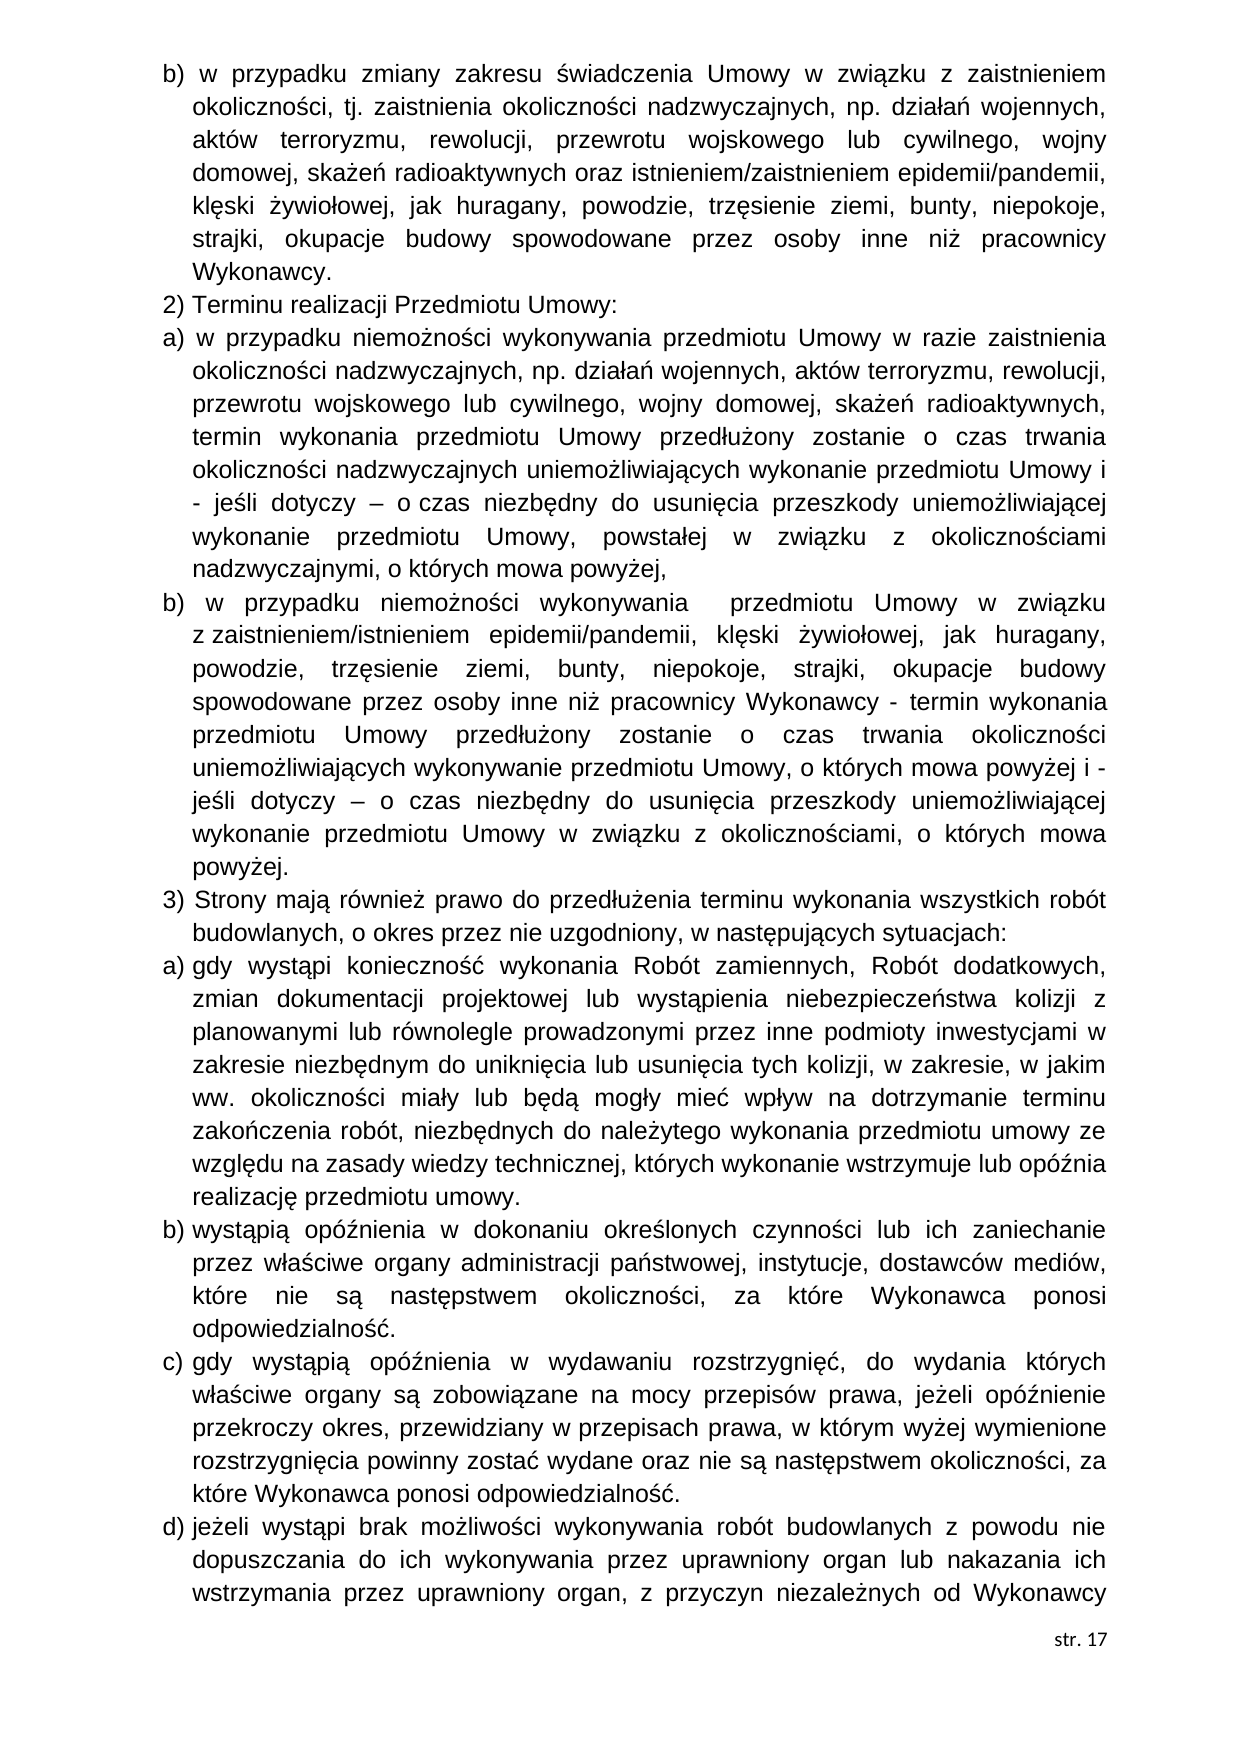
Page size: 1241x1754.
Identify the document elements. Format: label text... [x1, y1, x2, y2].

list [162, 1512, 1107, 1607]
list wystąpią opóźnienia w dokonaniu określonych czynności lub ich zaniechanie przez właściwe organy administracji państwowej, instytucje, dostawców mediów, które nie są następstwem okoliczności, za które Wykonawca ponosi odpowiedzialność. [162, 1215, 1107, 1343]
text a) w przypadku niemożności wykonywania przedmiotu Umowy w razie zaistnienia okoliczności nadzwyczajnych, np. działań wojennych, aktów terroryzmu, rewolucji, przewrotu wojskowego lub cywilnego, wojny domowej, skażeń radioaktywnych, termin wykonania przedmiotu Umowy przedłużony zostanie o czas trwania okoliczności nadzwyczajnych uniemożliwiających wykonanie przedmiotu Umowy i - jeśli dotyczy – o czas niezbędny do usunięcia przeszkody uniemożliwiającej wykonanie przedmiotu Umowy, powstałej w związku z okolicznościami nadzwyczajnymi, o których mowa powyżej, [162, 323, 1107, 583]
list gdy wystąpi konieczność wykonania Robót zamiennych, Robót dodatkowych, zmian dokumentacji projektowej lub wystąpienia niebezpieczeństwa kolizji z planowanymi lub równolegle prowadzonymi przez inne podmioty inwestycjami w zakresie niezbędnym do uniknięcia lub usunięcia tych kolizji, w zakresie, w jakim ww. okoliczności miały lub będą mogły mieć wpływ na dotrzymanie terminu zakończenia robót, niezbędnych do należytego wykonania przedmiotu umowy ze względu na zasady wiedzy technicznej, których wykonanie wstrzymuje lub opóźnia realizację przedmiotu umowy. [162, 951, 1107, 1211]
text b) w przypadku zmiany zakresu świadczenia Umowy w związku z zaistnieniem okoliczności, tj. zaistnienia okoliczności nadzwyczajnych, np. działań wojennych, aktów terroryzmu, rewolucji, przewrotu wojskowego lub cywilnego, wojny domowej, skażeń radioaktywnych oraz istnieniem/zaistnieniem epidemii/pandemii, klęski żywiołowej, jak huragany, powodzie, trzęsienie ziemi, bunty, niepokoje, strajki, okupacje budowy spowodowane przez osoby inne niż pracownicy Wykonawcy. [162, 59, 1107, 286]
text 3) Strony mają również prawo do przedłużenia terminu wykonania wszystkich robót budowlanych, o okres przez nie uzgodniony, w następujących sytuacjach: [162, 885, 1107, 946]
text b) w przypadku niemożności wykonywania przedmiotu Umowy w związku z zaistnieniem/istnieniem epidemii/pandemii, klęski żywiołowej, jak huragany, powodzie, trzęsienie ziemi, bunty, niepokoje, strajki, okupacje budowy spowodowane przez osoby inne niż pracownicy Wykonawcy - termin wykonania przedmiotu Umowy przedłużony zostanie o czas trwania okoliczności uniemożliwiających wykonywanie przedmiotu Umowy, o których mowa powyżej i - jeśli dotyczy – o czas niezbędny do usunięcia przeszkody uniemożliwiającej wykonanie przedmiotu Umowy w związku z okolicznościami, o których mowa powyżej. [162, 587, 1107, 880]
text 2) Terminu realizacji Przedmiotu Umowy: [162, 290, 1107, 319]
list gdy wystąpią opóźnienia w wydawaniu rozstrzygnięć, do wydania których właściwe organy są zobowiązane na mocy przepisów prawa, jeżeli opóźnienie przekroczy okres, przewidziany w przepisach prawa, w którym wyżej wymienione rozstrzygnięcia powinny zostać wydane oraz nie są następstwem okoliczności, za które Wykonawca ponosi odpowiedzialność. [162, 1347, 1107, 1508]
